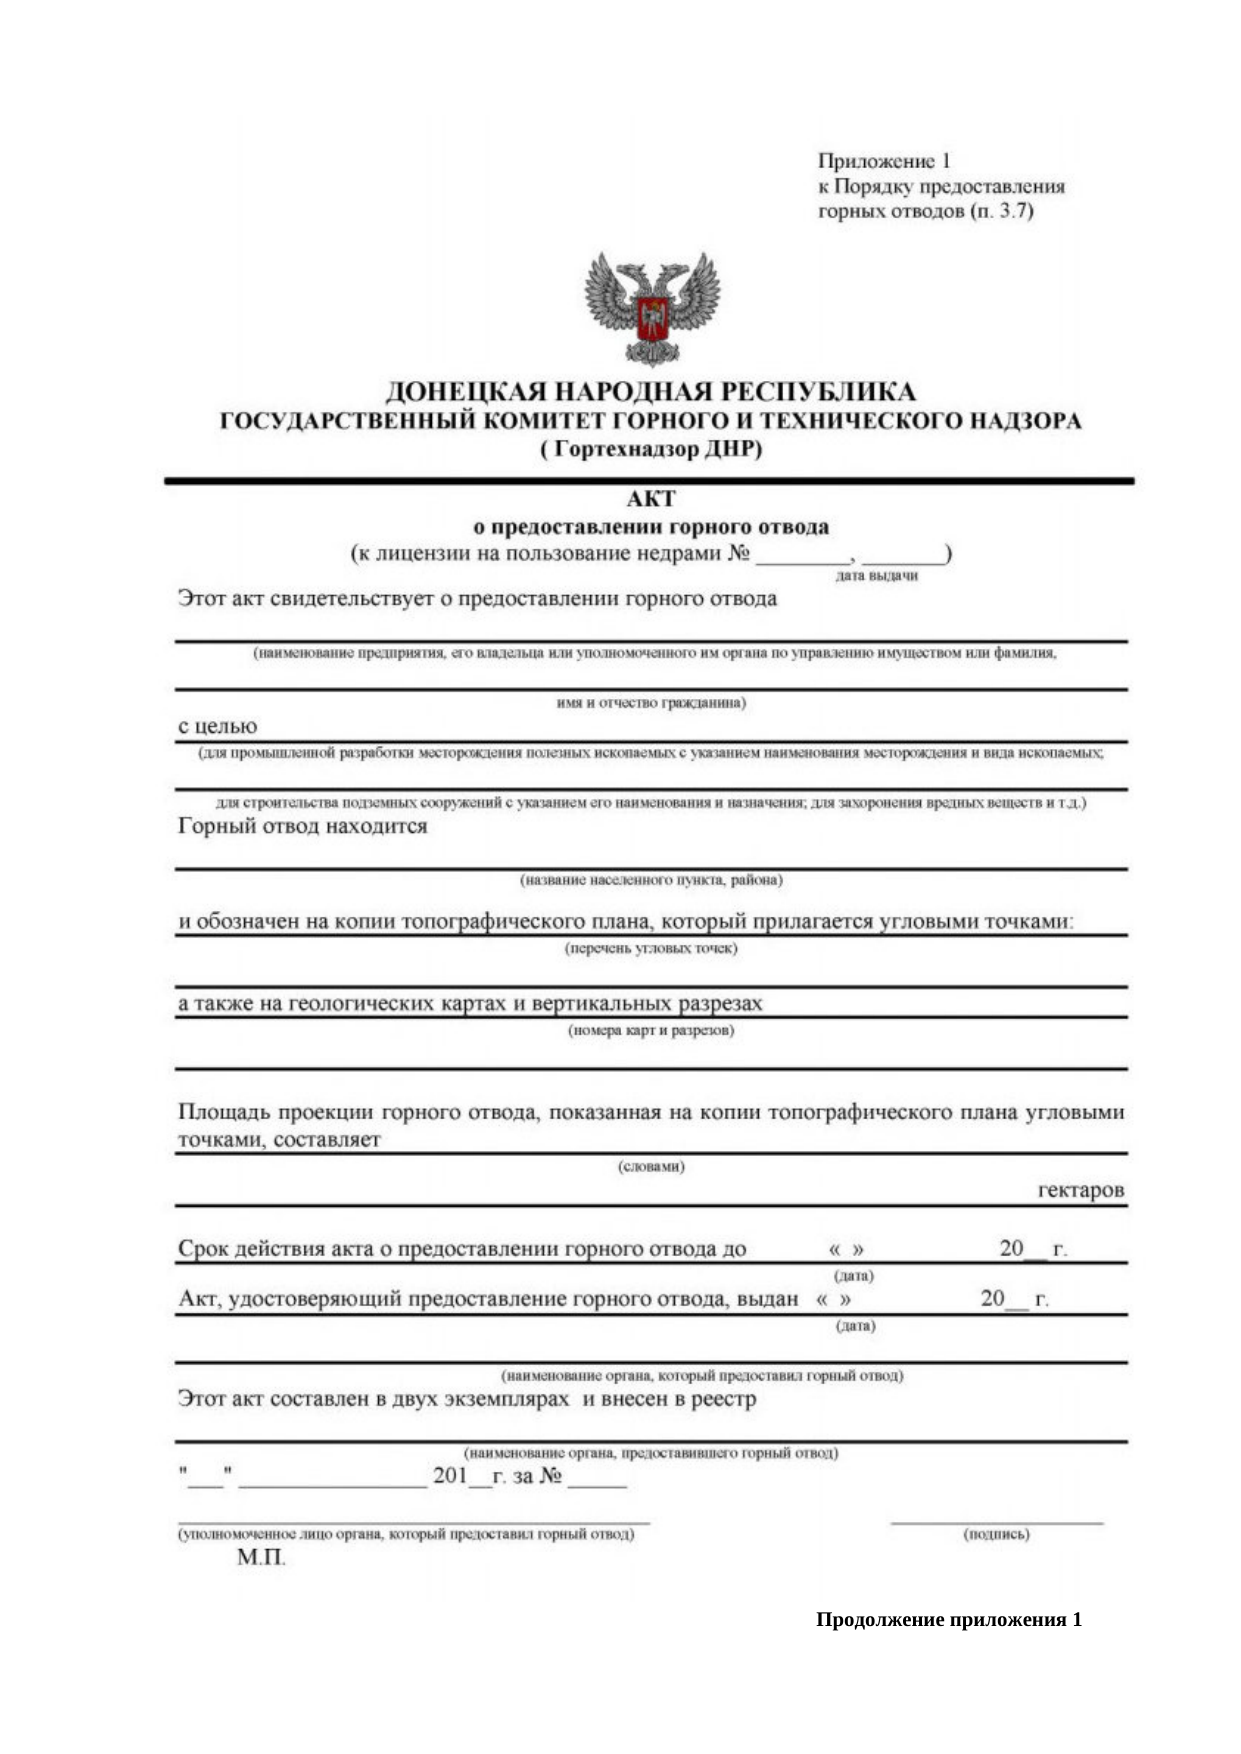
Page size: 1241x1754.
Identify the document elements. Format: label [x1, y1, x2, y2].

picture [132, 115, 1166, 1602]
text [816, 1607, 1167, 1631]
